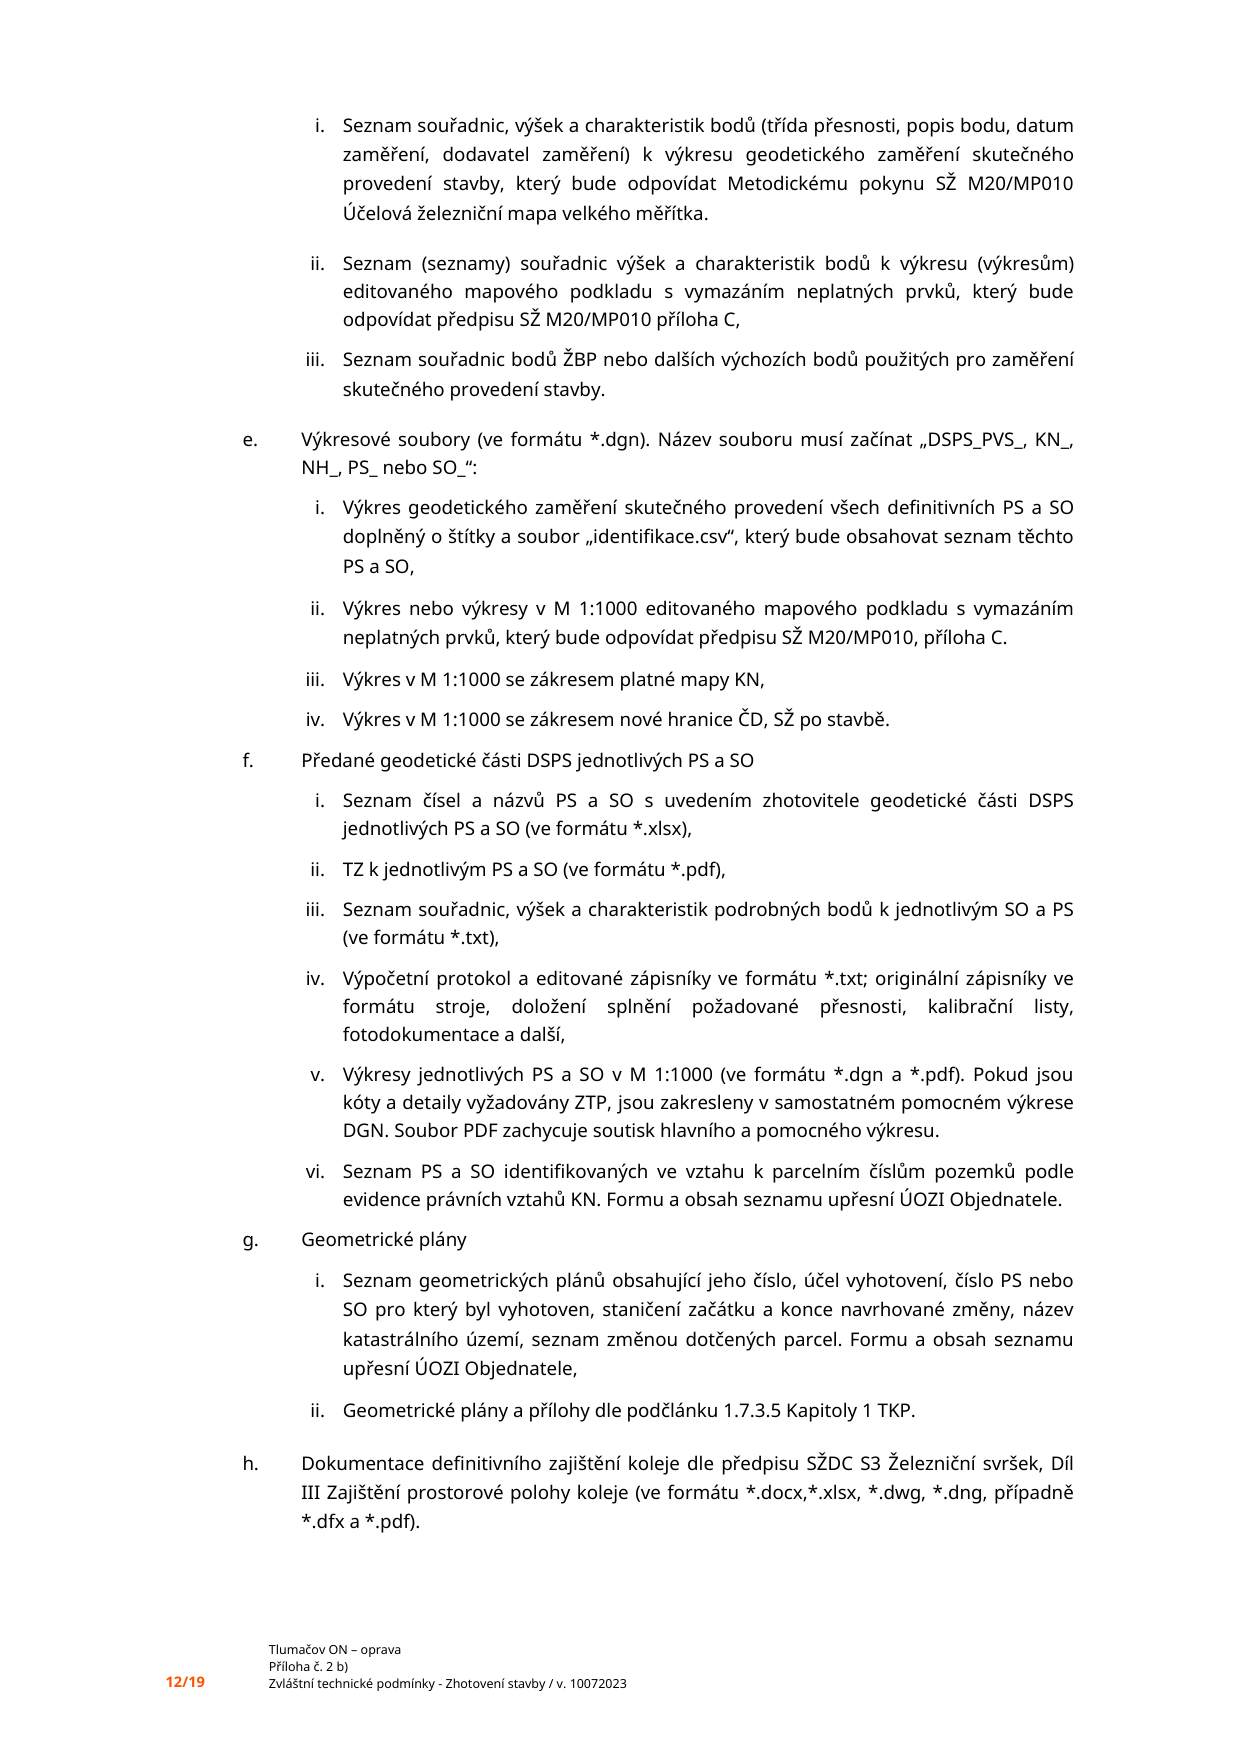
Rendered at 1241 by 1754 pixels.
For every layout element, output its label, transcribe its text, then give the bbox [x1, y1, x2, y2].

list Seznam PS a SO identifikovaných ve vztahu k parcelním číslům pozemků podle evidence právních vztahů KN. Formu a obsah seznamu upřesní ÚOZI Objednatele. [325, 1158, 1075, 1212]
list Výkres v M 1:1000 se zákresem nové hranice ČD, SŽ po stavbě. [325, 706, 1075, 732]
list Výpočetní protokol a editované zápisníky ve formátu *.txt; originální zápisníky ve formátu stroje, doložení splnění požadované přesnosti, kalibrační listy, fotodokumentace a další, [325, 965, 1075, 1047]
list Seznam souřadnic bodů ŽBP nebo dalších výchozích bodů použitých pro zaměření skutečného provedení stavby. [325, 347, 1075, 401]
list Dokumentace definitivního zajištění koleje dle předpisu SŽDC S3 Železniční svršek, Díl III Zajištění prostorové polohy koleje (ve formátu *.docx,*.xlsx, *.dwg, *.dng, případně *.dfx a *.pdf). [242, 1450, 1075, 1534]
list Seznam čísel a názvů PS a SO s uvedením zhotovitele geodetické části DSPS jednotlivých PS a SO (ve formátu *.xlsx), [325, 787, 1075, 841]
list Geometrické plány [242, 1227, 1075, 1252]
list Seznam (seznamy) souřadnic výšek a charakteristik bodů k výkresu (výkresům) editovaného mapového podkladu s vymazáním neplatných prvků, který bude odpovídat předpisu SŽ M20/MP010 příloha C, [325, 250, 1075, 332]
list Předané geodetické části DSPS jednotlivých PS a SO [242, 747, 1075, 772]
list Výkres geodetického zaměření skutečného provedení všech definitivních PS a SO doplněný o štítky a soubor „identifikace.csv“, který bude obsahovat seznam těchto PS a SO, [325, 494, 1075, 579]
list Geometrické plány a přílohy dle podčlánku 1.7.3.5 Kapitoly 1 TKP. [325, 1397, 1075, 1422]
list Výkresy jednotlivých PS a SO v M 1:1000 (ve formátu *.dgn a *.pdf). Pokud jsou kóty a detaily vyžadovány ZTP, jsou zakresleny v samostatném pomocném výkrese DGN. Soubor PDF zachycuje soutisk hlavního a pomocného výkresu. [325, 1062, 1075, 1143]
list Výkres nebo výkresy v M 1:1000 editovaného mapového podkladu s vymazáním neplatných prvků, který bude odpovídat předpisu SŽ M20/MP010, příloha C. [325, 595, 1075, 650]
list Výkresové soubory (ve formátu *.dgn). Název souboru musí začínat „DSPS_PVS_, KN_, NH_, PS_ nebo SO_“: [242, 426, 1075, 479]
list Výkres v M 1:1000 se zákresem platné mapy KN, [325, 666, 1075, 691]
list Seznam souřadnic, výšek a charakteristik bodů (třída přesnosti, popis bodu, datum zaměření, dodavatel zaměření) k výkresu geodetického zaměření skutečného provedení stavby, který bude odpovídat Metodickému pokynu SŽ M20/MP010 Účelová železniční mapa velkého měřítka. [325, 112, 1075, 226]
list Seznam souřadnic, výšek a charakteristik podrobných bodů k jednotlivým SO a PS (ve formátu *.txt), [325, 897, 1075, 950]
list TZ k jednotlivým PS a SO (ve formátu *.pdf), [325, 856, 1075, 882]
list Seznam geometrických plánů obsahující jeho číslo, účel vyhotovení, číslo PS nebo SO pro který byl vyhotoven, staničení začátku a konce navrhované změny, název katastrálního území, seznam změnou dotčených parcel. Formu a obsah seznamu upřesní ÚOZI Objednatele, [325, 1267, 1075, 1381]
